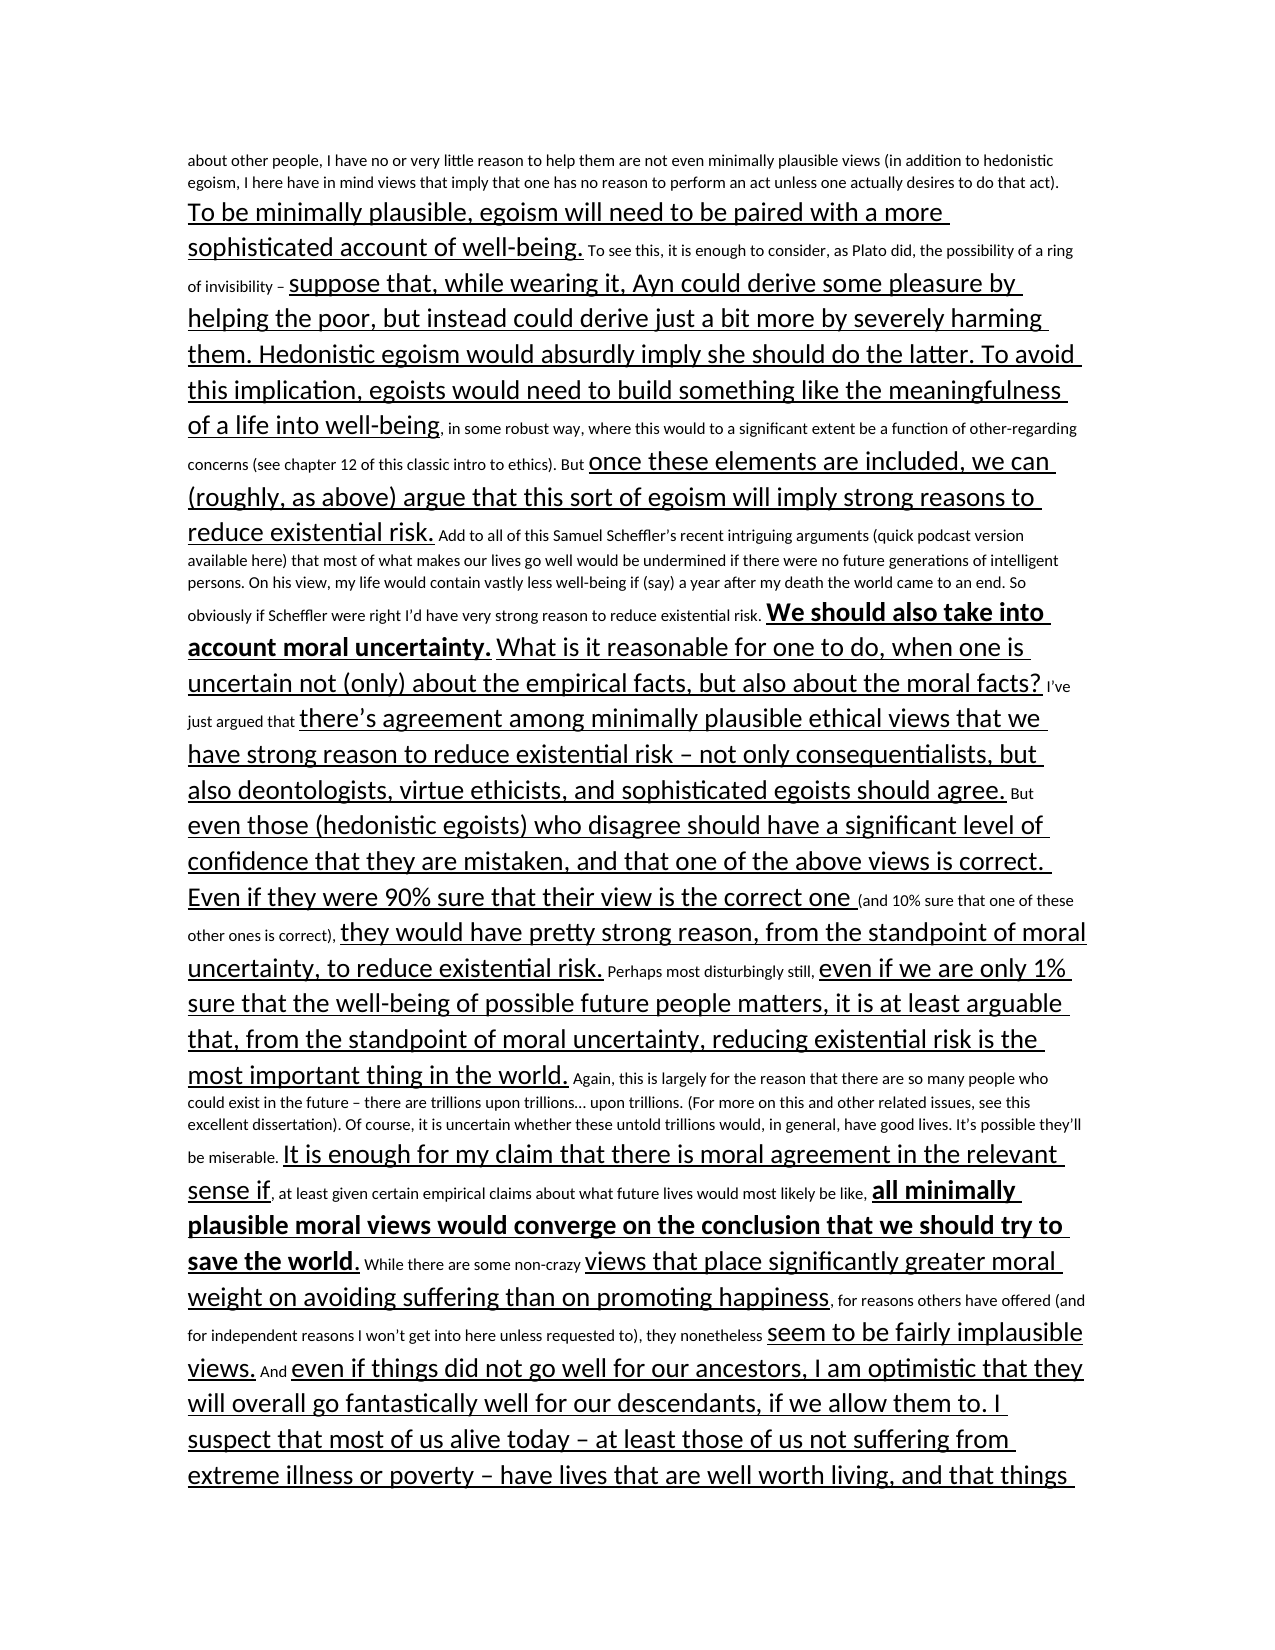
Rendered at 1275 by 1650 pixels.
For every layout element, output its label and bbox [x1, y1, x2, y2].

text [187, 150, 1087, 1491]
